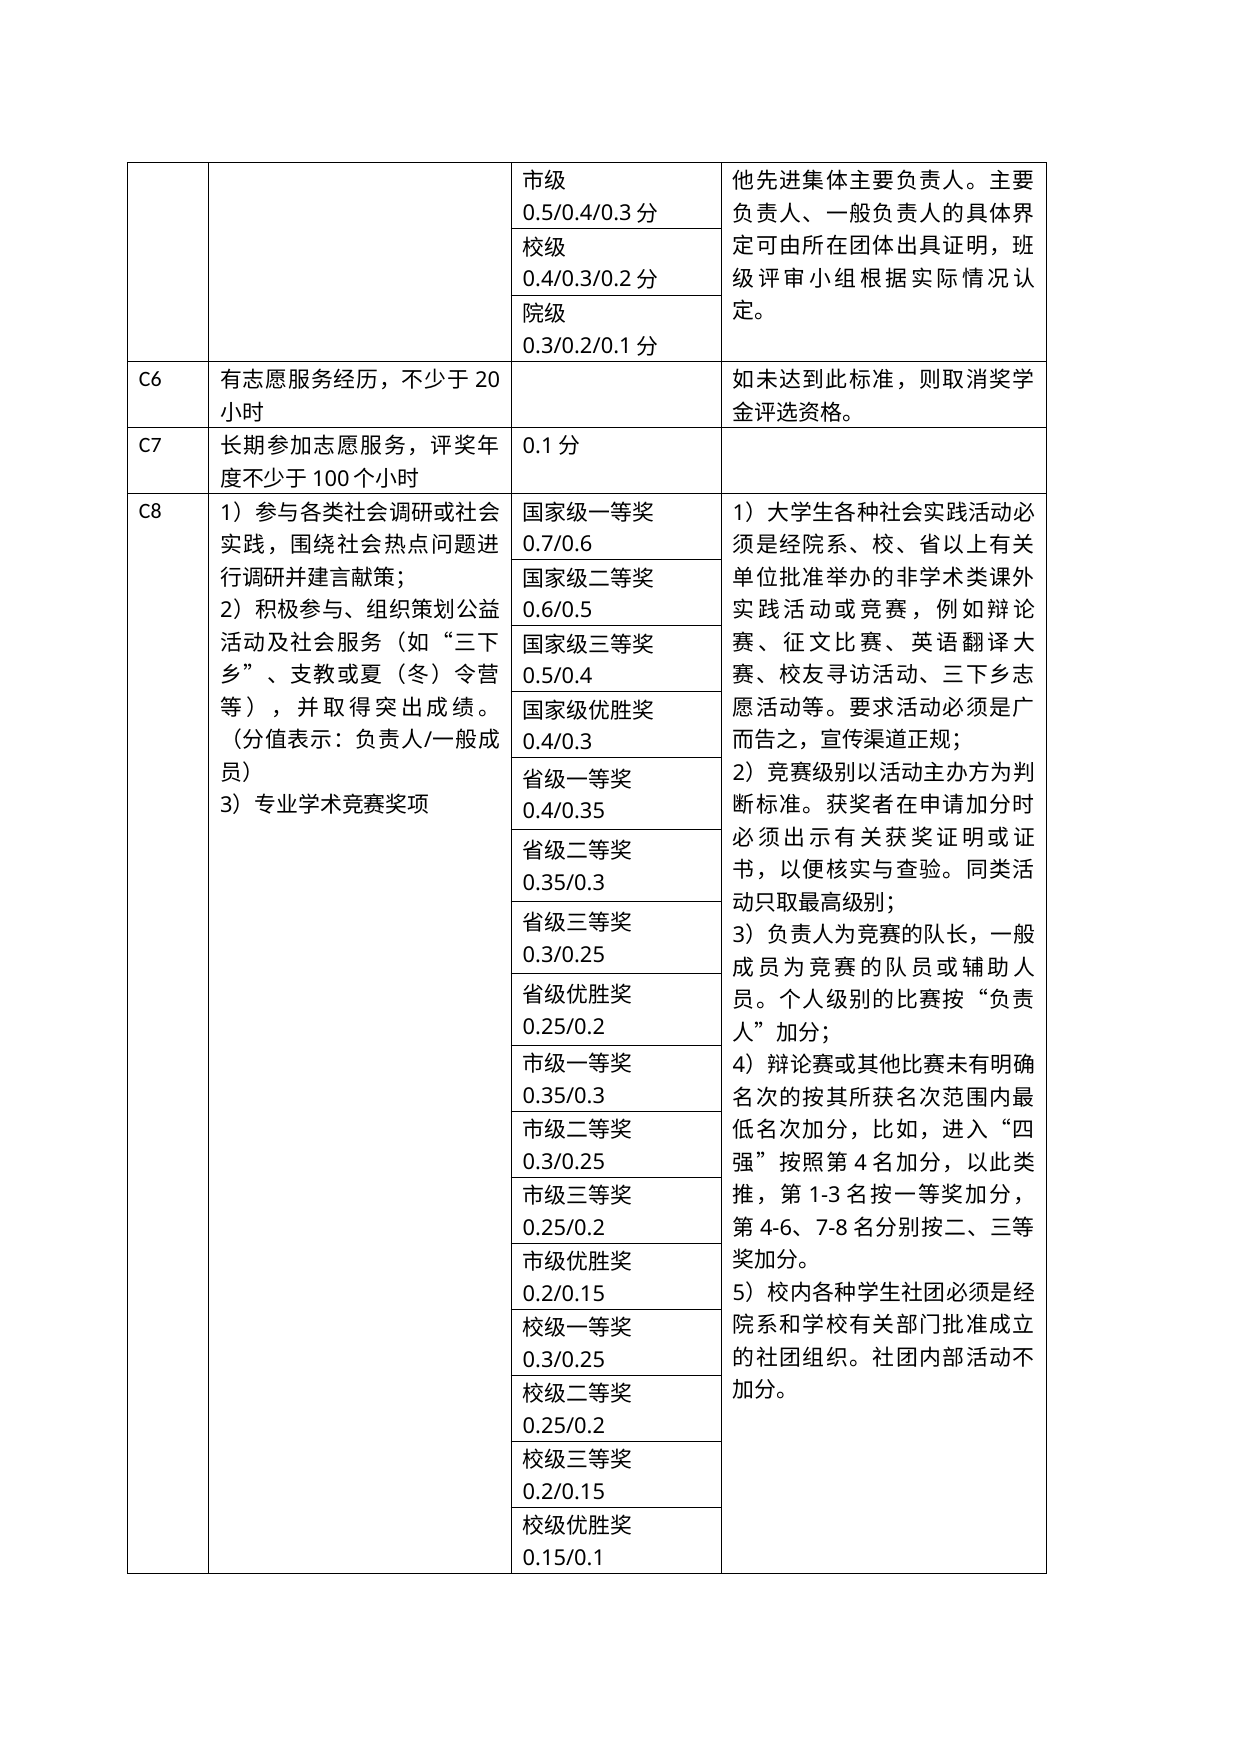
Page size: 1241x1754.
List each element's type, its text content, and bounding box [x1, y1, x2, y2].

table_cell 市级优胜奖 0.2/0.15 [512, 1244, 721, 1309]
table_cell 院级 0.3/0.2/0.1分 [512, 296, 721, 361]
table_cell 市级二等奖 0.3/0.25 [512, 1112, 721, 1177]
table_cell 校级二等奖 0.25/0.2 [512, 1376, 721, 1441]
table_cell 省级优胜奖 0.25/0.2 [512, 974, 721, 1045]
table_cell 校级一等奖 0.3/0.25 [512, 1310, 721, 1375]
table_cell 有志愿服务经历，不少于20小时 [209, 362, 511, 427]
table_cell 市级三等奖 0.25/0.2 [512, 1178, 721, 1243]
table_cell 1）参与各类社会调研或社会实践，围绕社会热点问题进行调研并建言献策； 2）积极参与、组织策划公益活动及社会服务（如“三下乡”、支教或夏（冬）令营等），并取得突出成绩。（分值表示：负责人/一般成员） 3）专业学术竞赛奖项 [209, 494, 511, 1573]
table_cell 国家级二等奖 0.6/0.5 [512, 560, 721, 625]
table_cell C7 [128, 428, 208, 493]
table_cell 校级 0.4/0.3/0.2分 [512, 229, 721, 295]
table_cell 校级三等奖 0.2/0.15 [512, 1442, 721, 1507]
table_cell 省级一等奖 0.4/0.35 [512, 758, 721, 829]
table_cell 市级一等奖 0.35/0.3 [512, 1046, 721, 1111]
table_cell 国家级优胜奖 0.4/0.3 [512, 692, 721, 757]
table_cell 市级 0.5/0.4/0.3分 [512, 163, 721, 228]
table_cell [512, 362, 721, 427]
table_cell C6 [128, 362, 208, 427]
table_cell 省级三等奖 0.3/0.25 [512, 902, 721, 973]
table_cell C8 [128, 494, 208, 1573]
table_cell 省级二等奖 0.35/0.3 [512, 830, 721, 901]
table_cell 0.1分 [512, 428, 721, 493]
table_cell 校级优胜奖 0.15/0.1 [512, 1508, 721, 1573]
table_cell 1）大学生各种社会实践活动必须是经院系、校、省以上有关单位批准举办的非学术类课外实践活动或竞赛，例如辩论赛、征文比赛、英语翻译大赛、校友寻访活动、三下乡志愿活动等。要求活动必须是广而告之，宣传渠道正规； 2）竞赛级别以活动主办方为判断标准。获奖者在申请加分时必须出示有关获奖证明或证书，以便核实与查验。同类活动只取最高级别； 3）负责人为竞赛的队长，一般成员为竞赛的队员或辅助人员。个人级别的比赛按“负责人”加分； 4）辩论赛或其他比赛未有明确名次的按其所获名次范围内最低名次加分，比如，进入“四强”按照第4名加分，以此类推，第1-3名按一等奖加分，第4-6、7-8名分别按二、三等奖加分。 5）校内各种学生社团必须是经院系和学校有关部门批准成立的社团组织。社团内部活动不加分。 [722, 494, 1046, 1573]
table_cell 如未达到此标准，则取消奖学金评选资格。 [722, 362, 1046, 427]
table_cell [722, 428, 1046, 493]
table_cell 长期参加志愿服务，评奖年度不少于100个小时 [209, 428, 511, 493]
table_cell 国家级一等奖 0.7/0.6 [512, 494, 721, 559]
table_cell 国家级三等奖 0.5/0.4 [512, 626, 721, 691]
